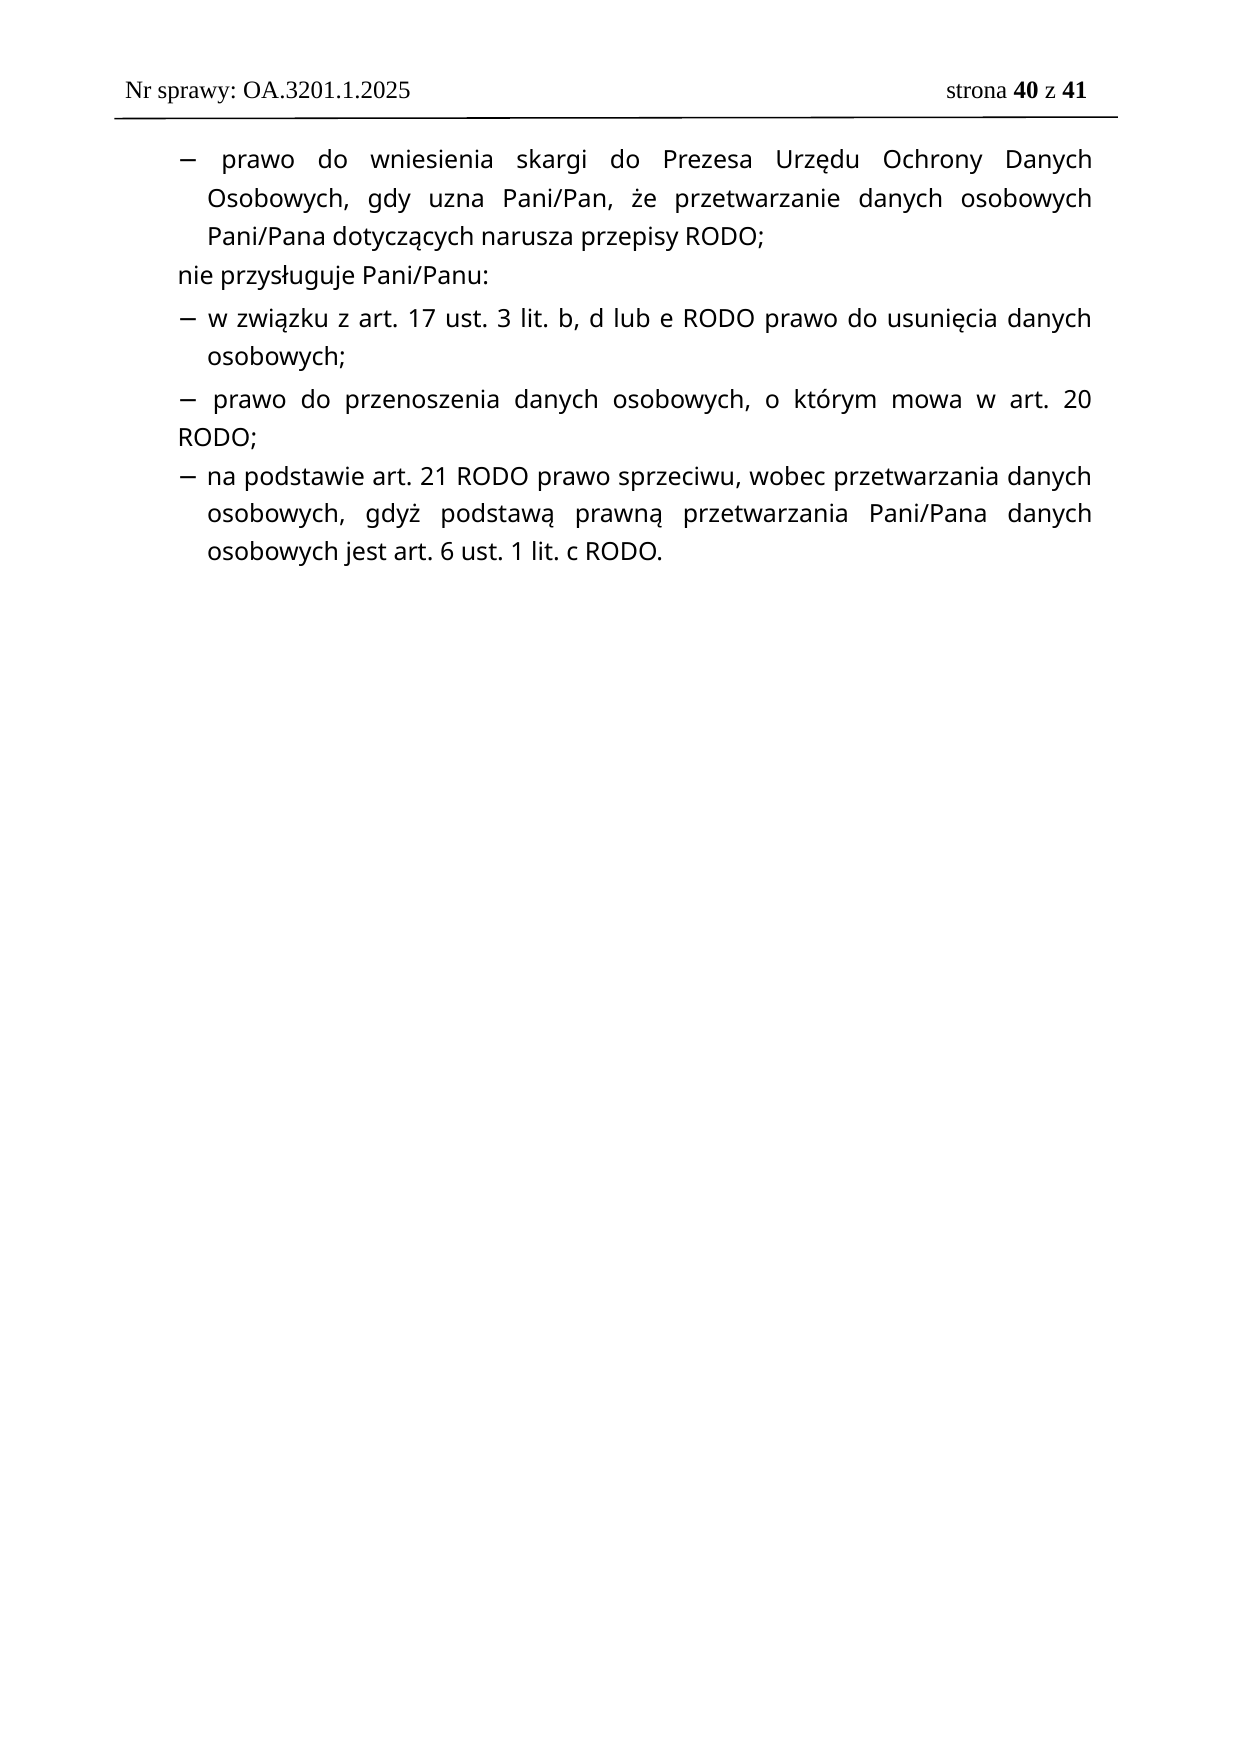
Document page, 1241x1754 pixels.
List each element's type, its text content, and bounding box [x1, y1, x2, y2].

text − na podstawie art. 21 RODO prawo sprzeciwu, wobec przetwarzania danych osobowych, gdyż podstawą prawną przetwarzania Pani/Pana danych osobowych jest art. 6 ust. 1 lit. c RODO. [177, 458, 1093, 568]
text − prawo do wniesienia skargi do Prezesa Urzędu Ochrony Danych Osobowych, gdy uzna Pani/Pan, że przetwarzanie danych osobowych Pani/Pana dotyczących narusza przepisy RODO; [177, 142, 1093, 253]
text − w związku z art. 17 ust. 3 lit. b, d lub e RODO prawo do usunięcia danych osobowych; [177, 300, 1093, 373]
text − prawo do przenoszenia danych osobowych, o którym mowa w art. 20 RODO; [177, 381, 1093, 454]
text nie przysługuje Pani/Panu: [177, 258, 1093, 292]
